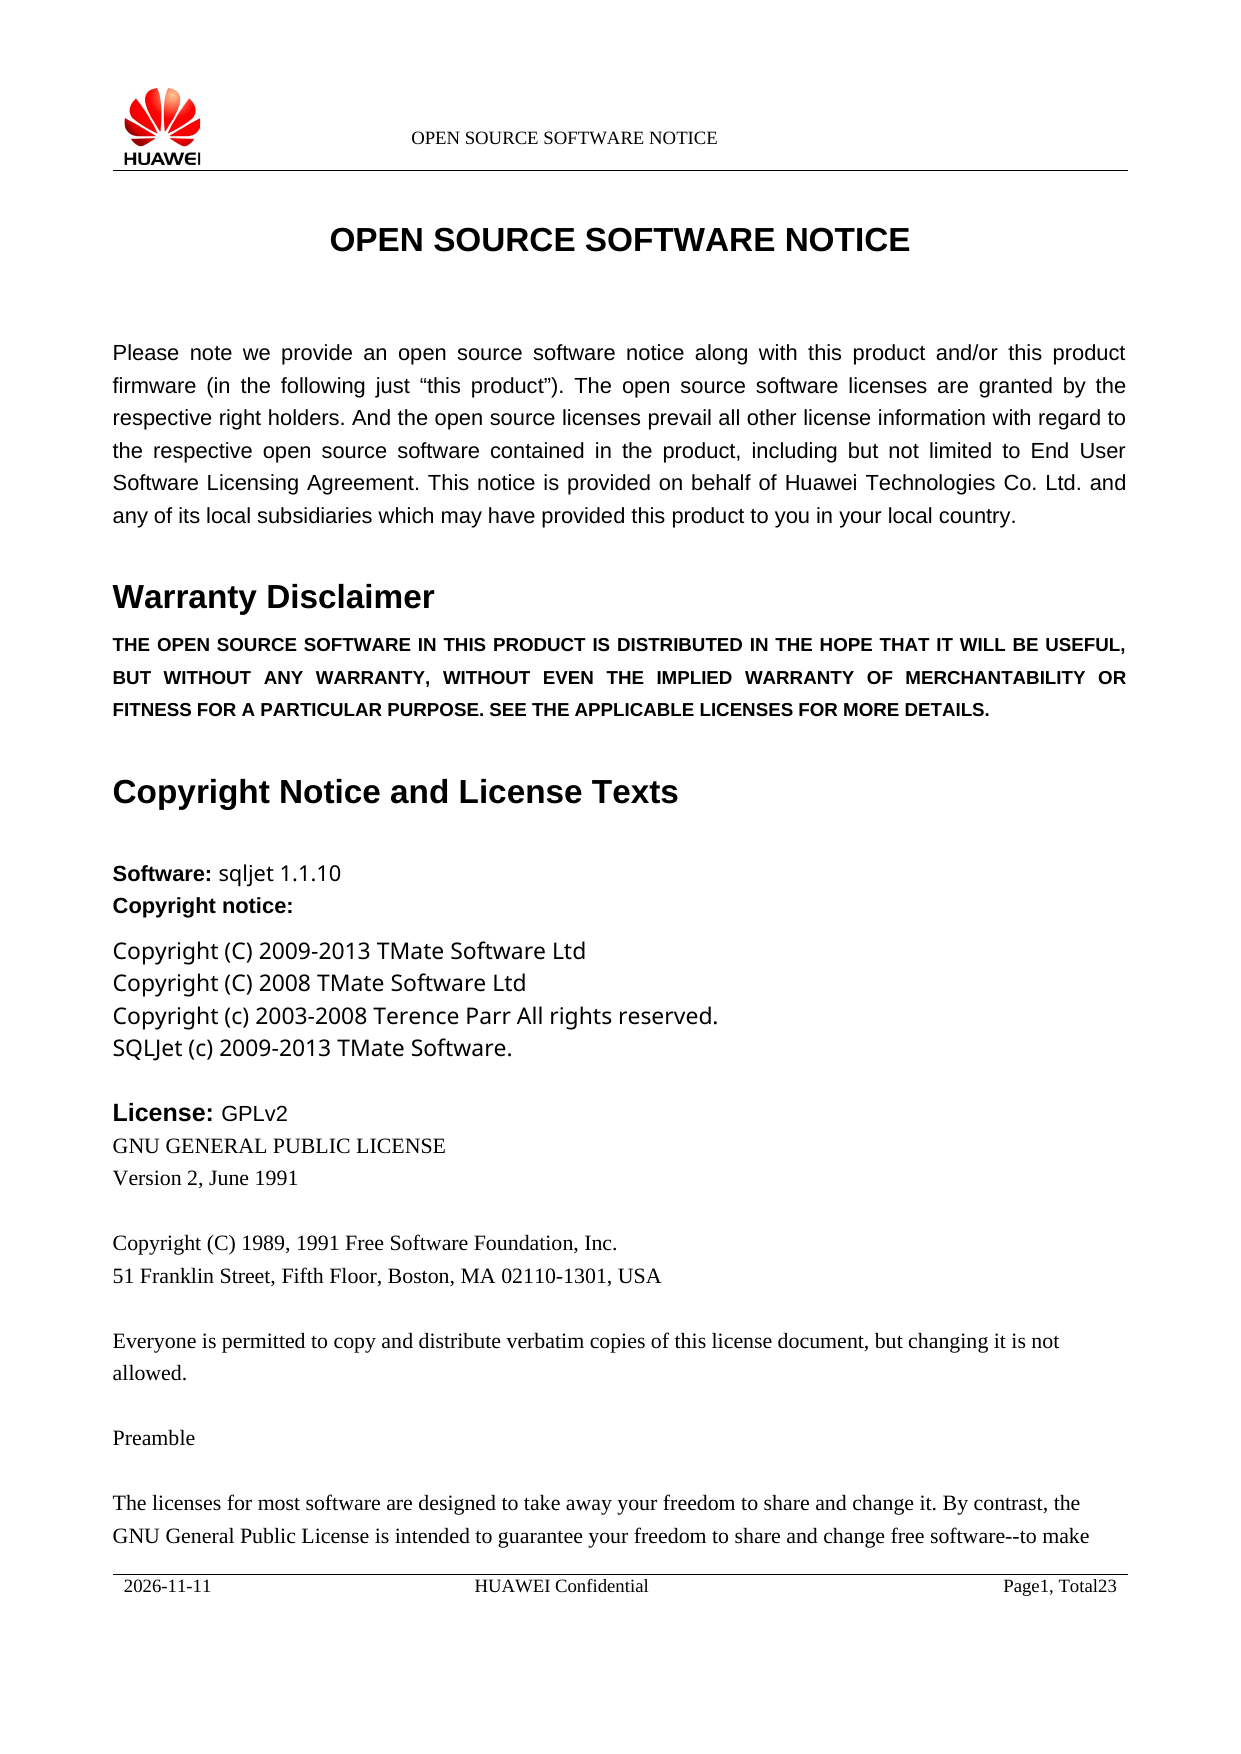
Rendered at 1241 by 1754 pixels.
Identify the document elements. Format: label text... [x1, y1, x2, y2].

title Software: sqljet 1.1.10 [112, 856, 1128, 889]
text Copyright notice: [112, 889, 1128, 921]
text OPEN SOURCE SOFTWARE NOTICE [112, 206, 1128, 271]
picture [124, 88, 201, 165]
text Please note we provide an open source software notice along with this product and/or this product firmware (in the following just “this product”). The open source software licenses are granted by the respective right holders. And the open source licenses prevail all other license information with regard to the respective open source software contained in the product, including but not limited to End User Software Licensing Agreement. This notice is provided on behalf of Huawei Technologies Co. Ltd. and any of its local subsidiaries which may have provided this product to you in your local country. [112, 336, 1128, 531]
text License: GPLv2 [112, 1096, 1128, 1129]
text Copyright Notice and License Texts [112, 759, 1128, 824]
text Warranty Disclaimer [112, 564, 1128, 629]
text The open source software in this product is distributed in the hope that it will be useful, but WITHOUT ANY WARRANTY, without even the implied warranty of MERCHANTABILITY or FITNESS FOR A PARTICULAR PURPOSE. See the applicable licenses for more details. [112, 629, 1128, 726]
text Copyright (C) 2009-2013 TMate Software Ltd Copyright (C) 2008 TMate Software Ltd Copyright (c) 2003-2008 Terence Parr All rights reserved. SQLJet (c) 2009-2013 TMate Software. [112, 934, 1128, 1096]
